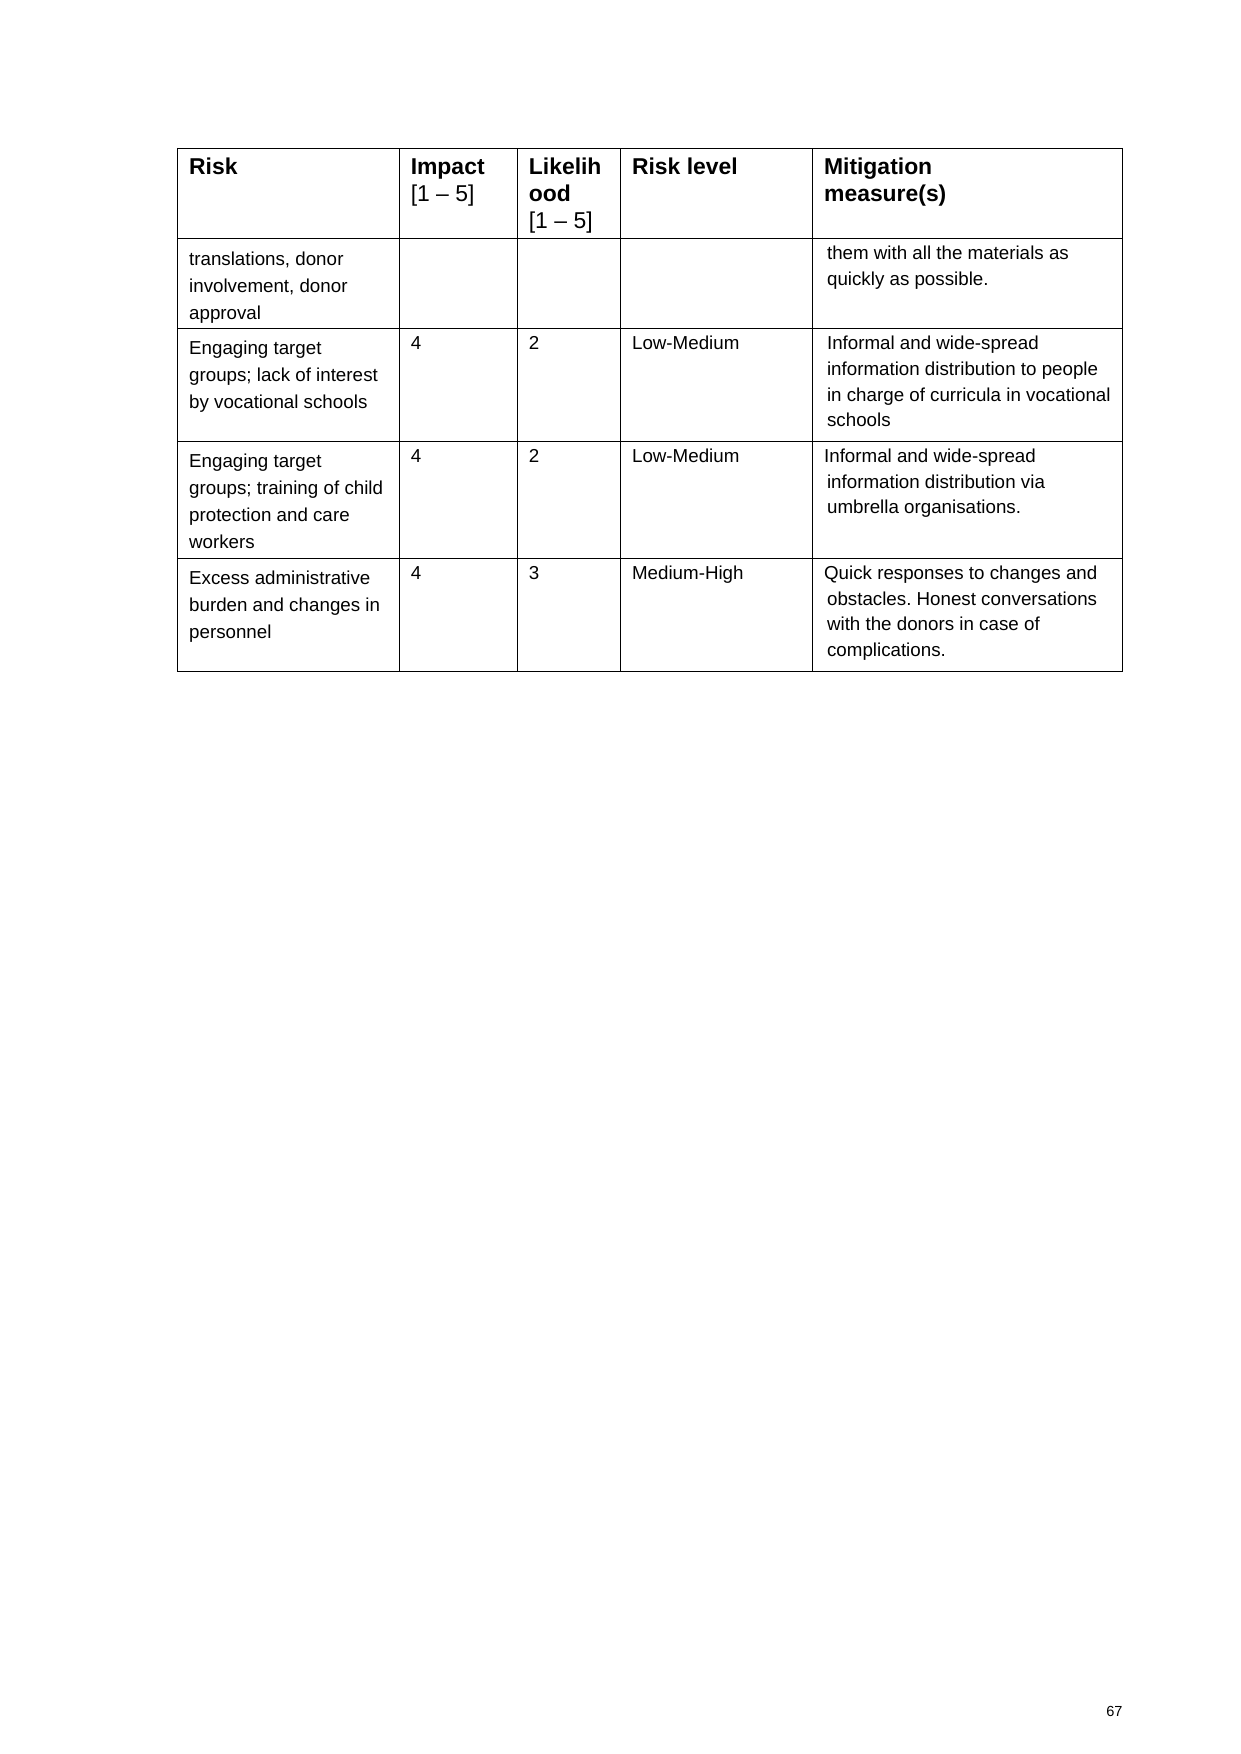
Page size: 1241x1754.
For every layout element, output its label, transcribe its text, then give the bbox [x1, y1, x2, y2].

table_cell [621, 442, 812, 558]
table_cell Excess administrative burden and changes in personnel [178, 559, 399, 671]
table_cell Engaging target groups; training of child protection and care workers [178, 442, 399, 558]
table_cell [621, 329, 812, 441]
table_cell 4 [400, 442, 517, 558]
table_cell Informal and wide-spread information distribution to people in charge of curricula in vocational schools [813, 329, 1122, 441]
table_header Risk level [621, 149, 812, 238]
table_cell 2 [518, 329, 620, 441]
table_cell Informal and wide-spread information distribution via umbrella organisations. [813, 442, 1122, 558]
table_cell Quick responses to changes and obstacles. Honest conversations with the donors in case of complications. [813, 559, 1122, 671]
table_header Mitigation measure(s) [813, 149, 1122, 238]
table_cell [621, 239, 812, 328]
table_cell Engaging target groups; lack of interest by vocational schools [178, 329, 399, 441]
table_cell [813, 239, 1122, 328]
table_cell 4 [400, 559, 517, 671]
table_cell 3 [518, 239, 620, 328]
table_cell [178, 239, 399, 328]
table_cell 4 [400, 239, 517, 328]
table_header Risk [178, 149, 399, 238]
table_header Impact [1 – 5] [400, 149, 517, 238]
table_header Likelihood [1 – 5] [518, 149, 620, 238]
table_cell 2 [518, 442, 620, 558]
table_cell 4 [400, 329, 517, 441]
table_cell [621, 559, 812, 671]
table_cell 3 [518, 559, 620, 671]
